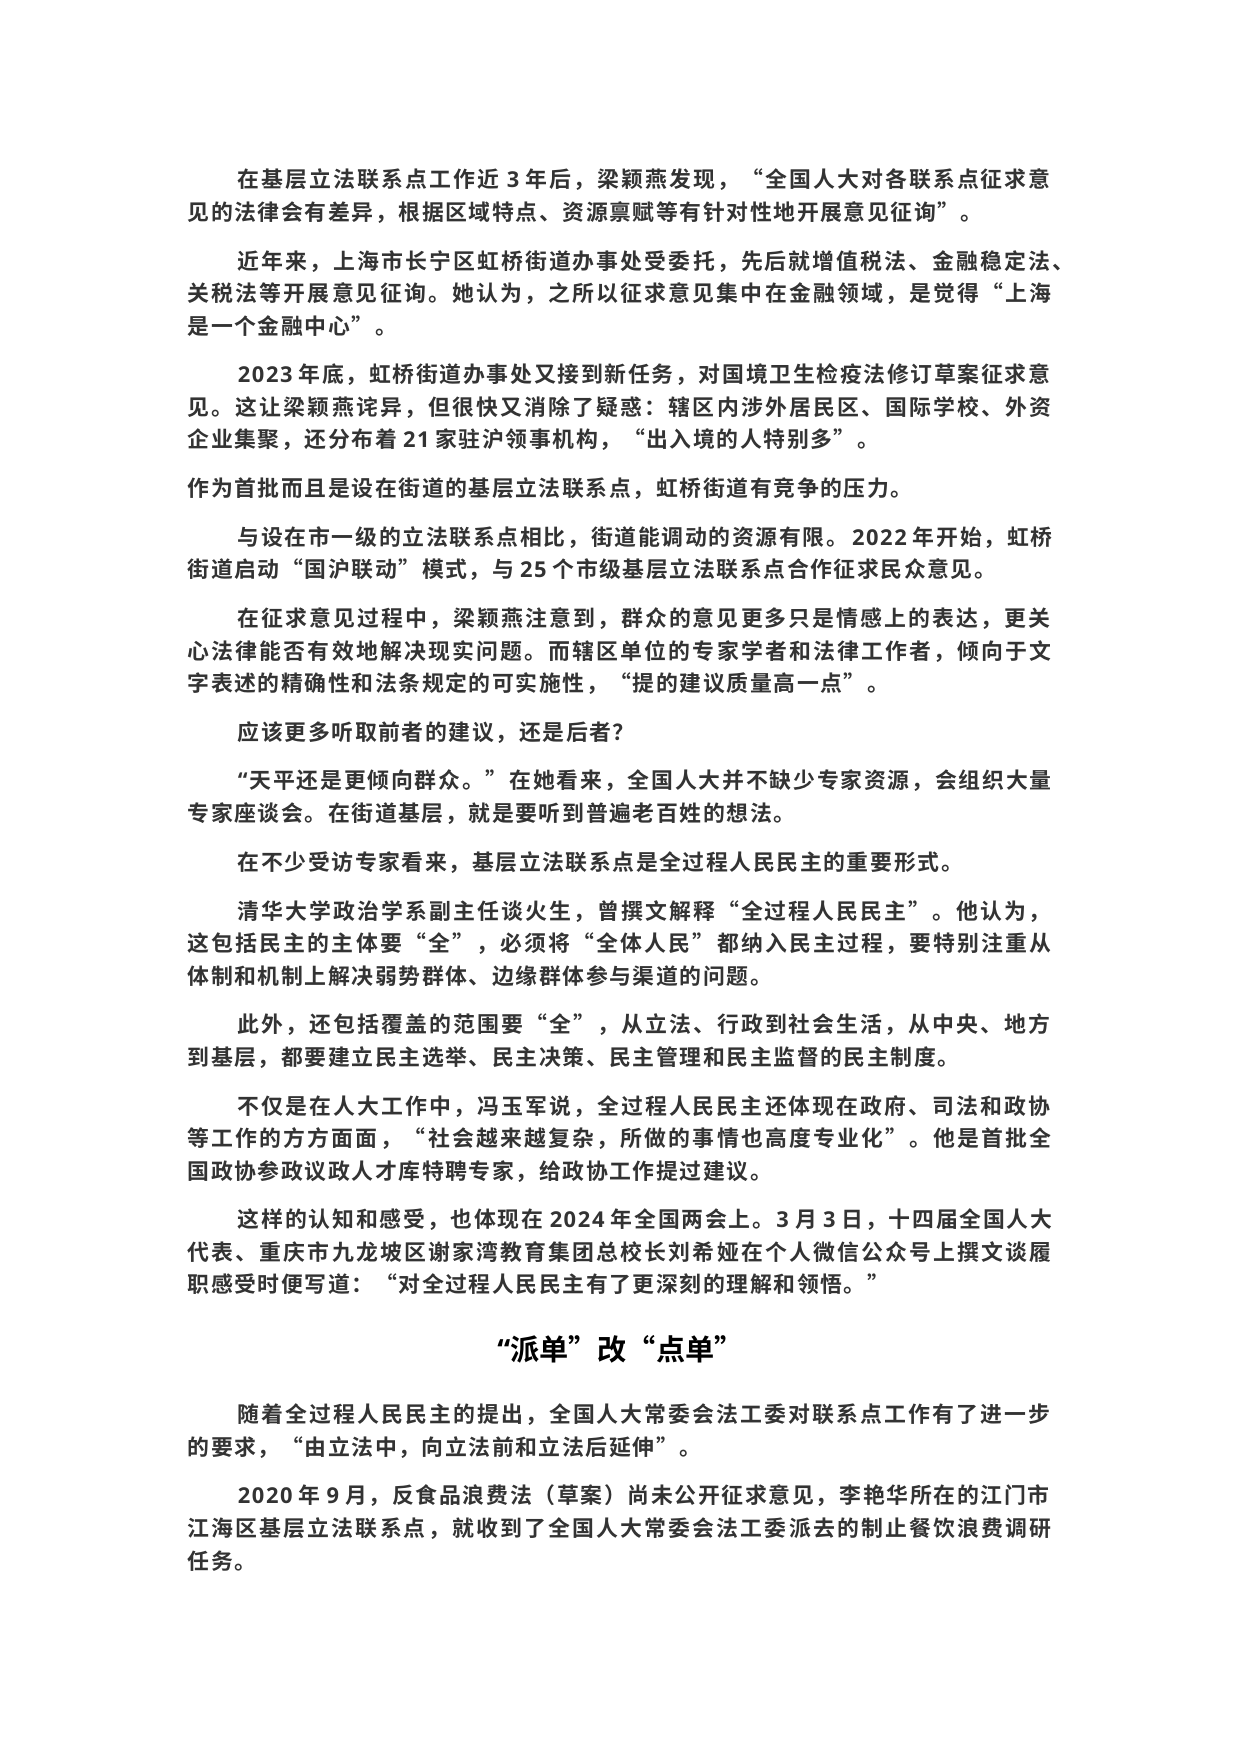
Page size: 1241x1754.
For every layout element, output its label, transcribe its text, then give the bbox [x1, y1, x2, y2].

text 随着全过程人民民主的提出，全国人大常委会法工委对联系点工作有了进一步的要求，“由立法中，向立法前和立法后延伸”。 [187, 1397, 1053, 1462]
text 此外，还包括覆盖的范围要“全”，从立法、行政到社会生活，从中央、地方到基层，都要建立民主选举、民主决策、民主管理和民主监督的民主制度。 [187, 1007, 1053, 1072]
text 近年来，上海市长宁区虹桥街道办事处受委托，先后就增值税法、金融稳定法、关税法等开展意见征询。她认为，之所以征求意见集中在金融领域，是觉得“上海是一个金融中心”。 [187, 243, 1053, 341]
text 在不少受访专家看来，基层立法联系点是全过程人民民主的重要形式。 [187, 844, 1053, 877]
text 这样的认知和感受，也体现在2024年全国两会上。3月3日，十四届全国人大代表、重庆市九龙坡区谢家湾教育集团总校长刘希娅在个人微信公众号上撰文谈履职感受时便写道：“对全过程人民民主有了更深刻的理解和领悟。” [187, 1202, 1053, 1299]
text “派单”改“点单” [187, 1316, 1053, 1381]
text 在征求意见过程中，梁颖燕注意到，群众的意见更多只是情感上的表达，更关心法律能否有效地解决现实问题。而辖区单位的专家学者和法律工作者，倾向于文字表述的精确性和法条规定的可实施性，“提的建议质量高一点”。 [187, 601, 1053, 698]
text 应该更多听取前者的建议，还是后者？ [187, 714, 1053, 747]
text 不仅是在人大工作中，冯玉军说，全过程人民民主还体现在政府、司法和政协等工作的方方面面，“社会越来越复杂，所做的事情也高度专业化”。他是首批全国政协参政议政人才库特聘专家，给政协工作提过建议。 [187, 1088, 1053, 1186]
text 作为首批而且是设在街道的基层立法联系点，虹桥街道有竞争的压力。 [187, 471, 1053, 503]
text 与设在市一级的立法联系点相比，街道能调动的资源有限。2022年开始，虹桥街道启动“国沪联动”模式，与25个市级基层立法联系点合作征求民众意见。 [187, 519, 1053, 584]
text 在基层立法联系点工作近3年后，梁颖燕发现，“全国人大对各联系点征求意见的法律会有差异，根据区域特点、资源禀赋等有针对性地开展意见征询”。 [187, 162, 1053, 227]
text 2023年底，虹桥街道办事处又接到新任务，对国境卫生检疫法修订草案征求意见。这让梁颖燕诧异，但很快又消除了疑惑：辖区内涉外居民区、国际学校、外资企业集聚，还分布着21家驻沪领事机构，“出入境的人特别多”。 [187, 357, 1053, 454]
text 2020年9月，反食品浪费法（草案）尚未公开征求意见，李艳华所在的江门市江海区基层立法联系点，就收到了全国人大常委会法工委派去的制止餐饮浪费调研任务。 [187, 1478, 1053, 1576]
text 清华大学政治学系副主任谈火生，曾撰文解释“全过程人民民主”。他认为，这包括民主的主体要“全”，必须将“全体人民”都纳入民主过程，要特别注重从体制和机制上解决弱势群体、边缘群体参与渠道的问题。 [187, 893, 1053, 991]
text “天平还是更倾向群众。”在她看来，全国人大并不缺少专家资源，会组织大量专家座谈会。在街道基层，就是要听到普遍老百姓的想法。 [187, 763, 1053, 828]
